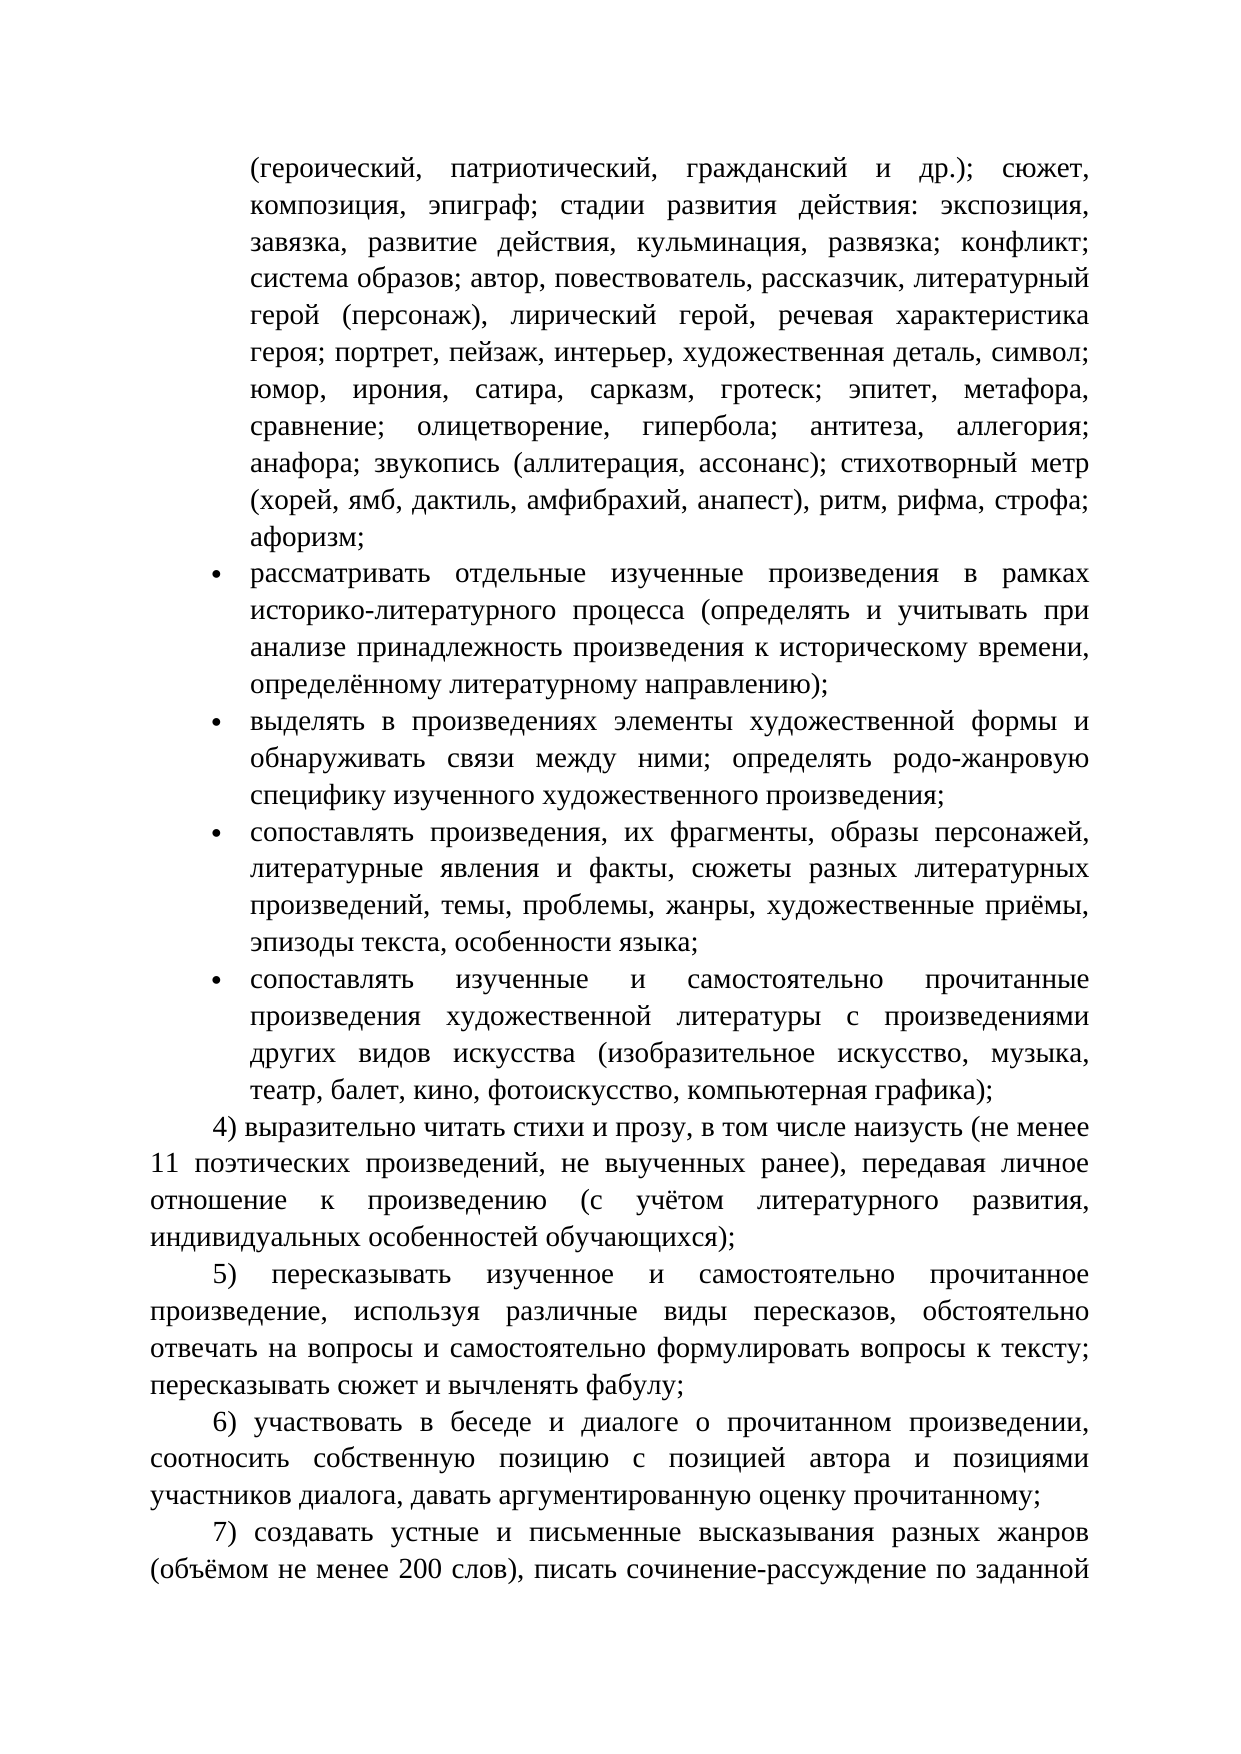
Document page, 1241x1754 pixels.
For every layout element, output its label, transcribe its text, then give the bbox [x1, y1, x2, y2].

text 6) участвовать в беседе и диалоге о прочитанном произведении, соотносить собственную позицию с позицией автора и позициями участников диалога, давать аргументированную оценку прочитанному; [150, 1404, 1090, 1511]
list сопоставлять изученные и самостоятельно прочитанные произведения художественной литературы с произведениями других видов искусства (изобразительное искусство, музыка, театр, балет, кино, фотоискусство, компьютерная графика); [212, 961, 1090, 1105]
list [212, 150, 1090, 552]
list сопоставлять произведения, их фрагменты, образы персонажей, литературные явления и факты, сюжеты разных литературных произведений, темы, проблемы, жанры, художественные приёмы, эпизоды текста, особенности языка; [212, 814, 1090, 958]
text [150, 1514, 1090, 1585]
text 5) пересказывать изученное и самостоятельно прочитанное произведение, используя различные виды пересказов, обстоятельно отвечать на вопросы и самостоятельно формулировать вопросы к тексту; пересказывать сюжет и вычленять фабулу; [150, 1256, 1090, 1400]
list выделять в произведениях элементы художественной формы и обнаруживать связи между ними; определять родо-жанровую специфику изученного художественного произведения; [212, 703, 1090, 810]
text 4) выразительно читать стихи и прозу, в том числе наизусть (не менее 11 поэтических произведений, не выученных ранее), передавая личное отношение к произведению (с учётом литературного развития, индивидуальных особенностей обучающихся); [150, 1109, 1090, 1253]
list рассматривать отдельные изученные произведения в рамках историко-литературного процесса (определять и учитывать при анализе принадлежность произведения к историческому времени, определённому литературному направлению); [212, 556, 1090, 700]
